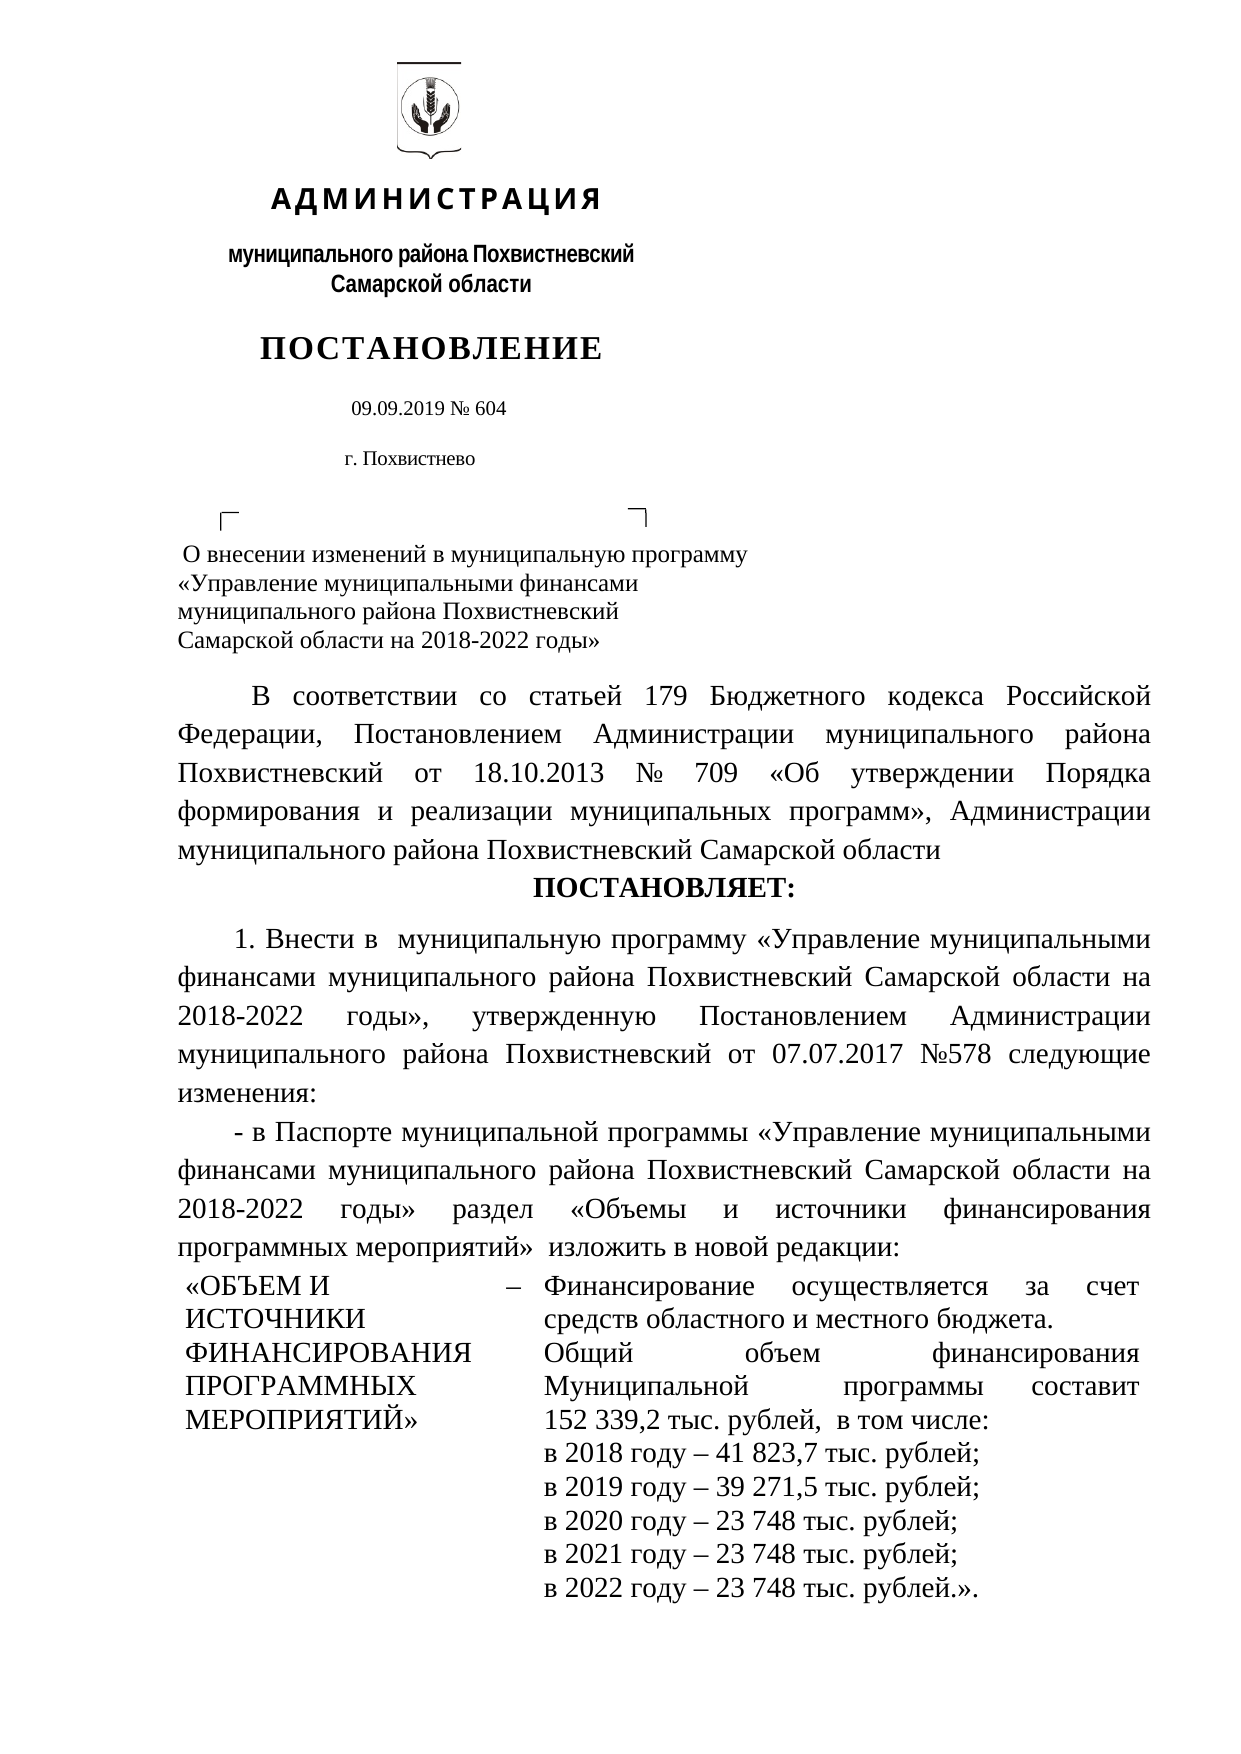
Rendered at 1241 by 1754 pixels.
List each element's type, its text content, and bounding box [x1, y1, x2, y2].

text О внесении изменений в муниципальную программу [177, 539, 1152, 568]
text Самарской области на 2018-2022 годы» [177, 625, 1152, 654]
text муниципального района Похвистневский [177, 596, 1152, 625]
text В соответствии со статьей 179 Бюджетного кодекса Российской Федерации, Постановлением Администрации муниципального района Похвистневский от 18.10.2013 № 709 «Об утверждении Порядка формирования и реализации муниципальных программ», Администрации муниципального района Похвистневский Самарской области [177, 678, 1152, 866]
text - в Паспорте муниципальной программы «Управление муниципальными финансами муниципального района Похвистневский Самарской области на 2018-2022 годы» раздел «Объемы и источники финансирования программных мероприятий» изложить в новой редакции: [177, 1114, 1152, 1263]
table_header Финансирование осуществляется за счет средств областного и местного бюджета. Общий объем финансирования Муниципальной программы составит 152 339,2 тыс. рублей, в том числе: в 2018 году – 41 823,7 тыс. рублей; в 2019 году – 39 271,5 тыс. рублей; в 2020 году – 23 748 тыс. рублей; в 2021 году – 23 748 тыс. рублей; в 2022 году – 23 748 тыс. рублей.». [533, 1268, 1151, 1637]
text «Управление муниципальными финансами [177, 568, 1152, 596]
text 1. Внести в муниципальную программу «Управление муниципальными финансами муниципального района Похвистневский Самарской области на 2018-2022 годы», утвержденную Постановлением Администрации муниципального района Похвистневский от 07.07.2017 №578 следующие изменения: [177, 921, 1152, 1109]
table_header – [495, 1268, 532, 1637]
table_header АДМИНИСТРАЦИЯ муниципального района Похвистневский Самарской области ПОСТАНОВЛЕНИЕ 09.09.2019 № 604 г. Похвистнево [196, 59, 667, 539]
picture [395, 62, 461, 157]
table_header «ОБЪЕМ И ИСТОЧНИКИ ФИНАНСИРОВАНИЯ ПРОГРАММНЫХ МЕРОПРИЯТИЙ» [174, 1268, 495, 1637]
text ПОСТАНОВЛЯЕТ: [177, 871, 1152, 904]
